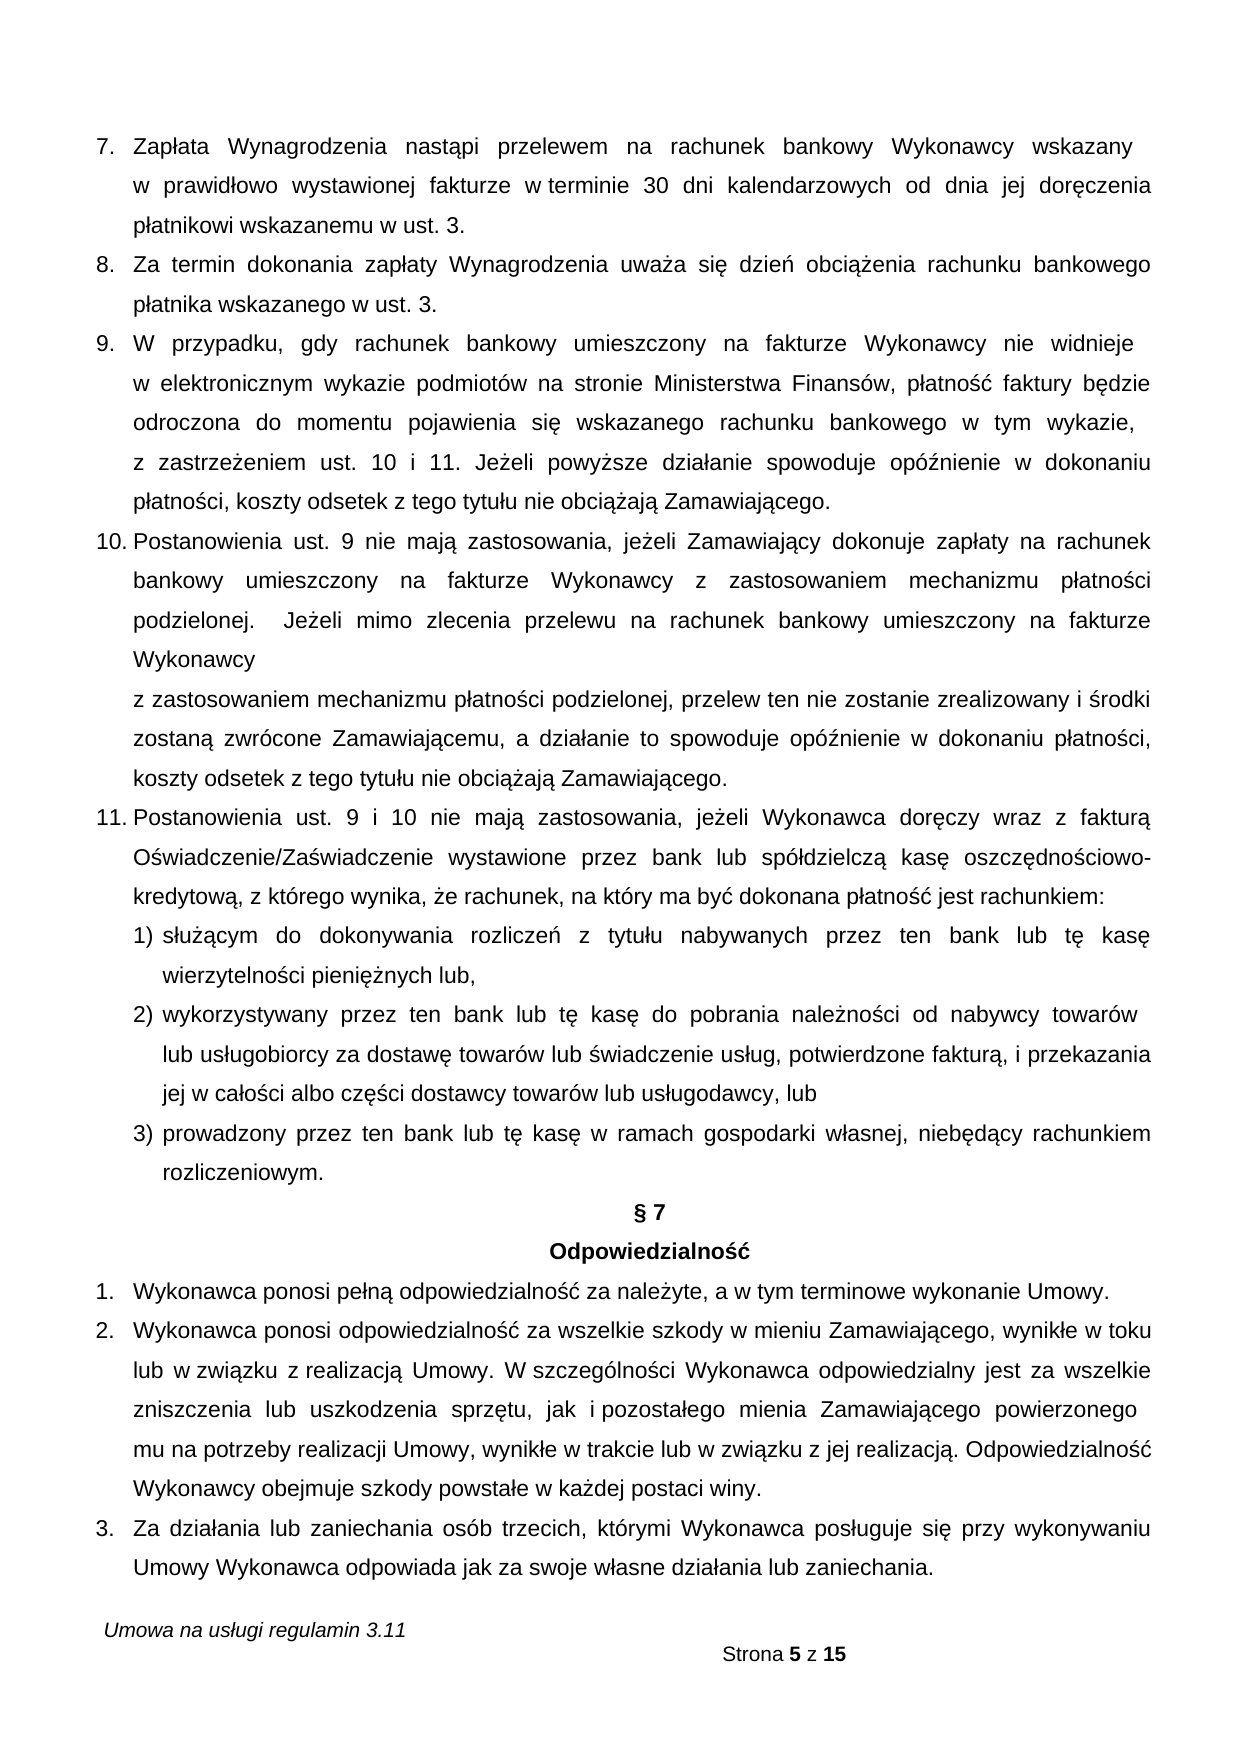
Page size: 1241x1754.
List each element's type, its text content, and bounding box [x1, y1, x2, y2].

list Postanowienia ust. 9 i 10 nie mają zastosowania, jeżeli Wykonawca doręczy wraz z fakturą Oświadczenie/Zaświadczenie wystawione przez bank lub spółdzielczą kasę oszczędnościowo-kredytową, z którego wynika, że rachunek, na który ma być dokonana płatność jest rachunkiem: [96, 804, 1152, 909]
list Postanowienia ust. 9 nie mają zastosowania, jeżeli Zamawiający dokonuje zapłaty na rachunek bankowy umieszczony na fakturze Wykonawcy z zastosowaniem mechanizmu płatności podzielonej. Jeżeli mimo zlecenia przelewu na rachunek bankowy umieszczony na fakturze Wykonawcy z zastosowaniem mechanizmu płatności podzielonej, przelew ten nie zostanie zrealizowany i środki zostaną zwrócone Zamawiającemu, a działanie to spowoduje opóźnienie w dokonaniu płatności, koszty odsetek z tego tytułu nie obciążają Zamawiającego. [96, 528, 1152, 791]
list wykorzystywany przez ten bank lub tę kasę do pobrania należności od nabywcy towarów lub usługobiorcy za dostawę towarów lub świadczenie usług, potwierdzone fakturą, i przekazania jej w całości albo części dostawcy towarów lub usługodawcy, lub [133, 1001, 1152, 1107]
list Za działania lub zaniechania osób trzecich, którymi Wykonawca posługuje się przy wykonywaniu Umowy Wykonawca odpowiada jak za swoje własne działania lub zaniechania. [95, 1515, 1152, 1581]
list Za termin dokonania zapłaty Wynagrodzenia uważa się dzień obciążenia rachunku bankowego płatnika wskazanego w ust. 3. [96, 251, 1152, 317]
text Odpowiedzialność [148, 1238, 1152, 1265]
text § 7 [148, 1199, 1152, 1225]
list służącym do dokonywania rozliczeń z tytułu nabywanych przez ten bank lub tę kasę wierzytelności pieniężnych lub, [133, 922, 1152, 988]
list W przypadku, gdy rachunek bankowy umieszczony na fakturze Wykonawcy nie widnieje w elektronicznym wykazie podmiotów na stronie Ministerstwa Finansów, płatność faktury będzie odroczona do momentu pojawienia się wskazanego rachunku bankowego w tym wykazie, z zastrzeżeniem ust. 10 i 11. Jeżeli powyższe działanie spowoduje opóźnienie w dokonaniu płatności, koszty odsetek z tego tytułu nie obciążają Zamawiającego. [96, 330, 1152, 514]
list Wykonawca ponosi odpowiedzialność za wszelkie szkody w mieniu Zamawiającego, wynikłe w toku lub w związku z realizacją Umowy. W szczególności Wykonawca odpowiedzialny jest za wszelkie zniszczenia lub uszkodzenia sprzętu, jak i pozostałego mienia Zamawiającego powierzonego mu na potrzeby realizacji Umowy, wynikłe w trakcie lub w związku z jej realizacją. Odpowiedzialność Wykonawcy obejmuje szkody powstałe w każdej postaci winy. [95, 1317, 1152, 1502]
list prowadzony przez ten bank lub tę kasę w ramach gospodarki własnej, niebędący rachunkiem rozliczeniowym. [133, 1120, 1152, 1186]
list Zapłata Wynagrodzenia nastąpi przelewem na rachunek bankowy Wykonawcy wskazany w prawidłowo wystawionej fakturze w terminie 30 dni kalendarzowych od dnia jej doręczenia płatnikowi wskazanemu w ust. 3. [96, 133, 1152, 238]
list Wykonawca ponosi pełną odpowiedzialność za należyte, a w tym terminowe wykonanie Umowy. [95, 1278, 1152, 1304]
